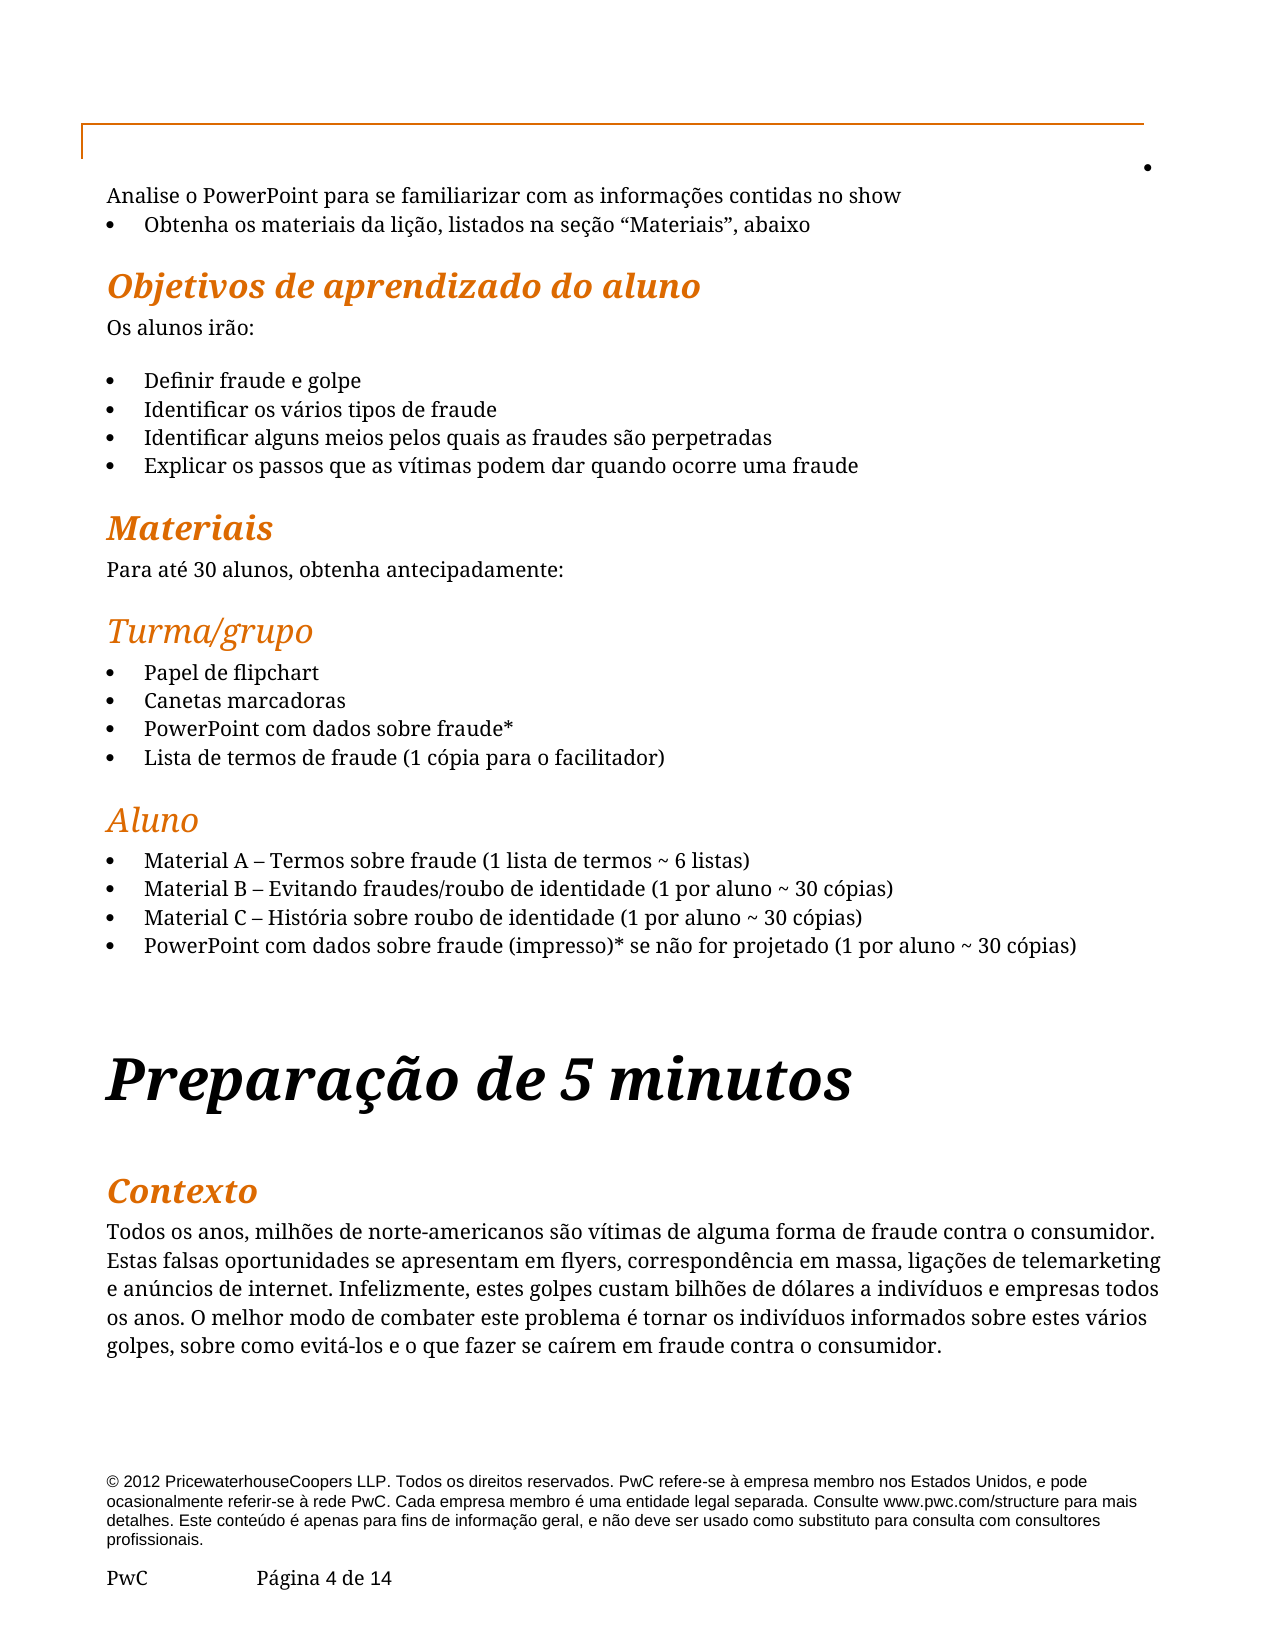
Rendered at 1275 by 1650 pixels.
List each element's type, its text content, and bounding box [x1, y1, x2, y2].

list Canetas marcadoras [106, 686, 1168, 714]
list Papel de flipchart [106, 658, 1168, 686]
subtitle Aluno [106, 796, 1168, 842]
list Analise o PowerPoint para se familiarizar com as informações contidas no show [106, 153, 1168, 210]
text Para até 30 alunos, obtenha antecipadamente: [106, 555, 1168, 583]
list Identificar os vários tipos de fraude [106, 395, 1168, 423]
list Explicar os passos que as vítimas podem dar quando ocorre uma fraude [106, 452, 1168, 480]
text Os alunos irão: [106, 313, 1168, 341]
list Obtenha os materiais da lição, listados na seção “Materiais”, abaixo [106, 210, 1168, 238]
list PowerPoint com dados sobre fraude (impresso)* se não for projetado (1 por aluno ~ 30 cópias) [106, 931, 1168, 960]
list Definir fraude e golpe [106, 366, 1168, 395]
list Lista de termos de fraude (1 cópia para o facilitador) [106, 743, 1168, 771]
subtitle Materiais [106, 505, 1168, 551]
list Identificar alguns meios pelos quais as fraudes são perpetradas [106, 423, 1168, 452]
list Material C – História sobre roubo de identidade (1 por aluno ~ 30 cópias) [106, 903, 1168, 931]
subtitle Turma/grupo [106, 608, 1168, 653]
list Material A – Termos sobre fraude (1 lista de termos ~ 6 listas) [106, 846, 1168, 874]
list PowerPoint com dados sobre fraude* [106, 714, 1168, 743]
subtitle Preparação de 5 minutos [106, 1038, 1168, 1118]
subtitle Contexto [106, 1168, 1168, 1213]
list Material B – Evitando fraudes/roubo de identidade (1 por aluno ~ 30 cópias) [106, 874, 1168, 903]
text Todos os anos, milhões de norte-americanos são vítimas de alguma forma de fraude contra o consumidor. Estas falsas oportunidades se apresentam em flyers, correspondência em massa, ligações de telemarketing e anúncios de internet. Infelizmente, estes golpes custam bilhões de dólares a indivíduos e empresas todos os anos. O melhor modo de combater este problema é tornar os indivíduos informados sobre estes vários golpes, sobre como evitá-los e o que fazer se caírem em fraude contra o consumidor. [106, 1217, 1168, 1359]
subtitle Objetivos de aprendizado do aluno [106, 263, 1168, 309]
